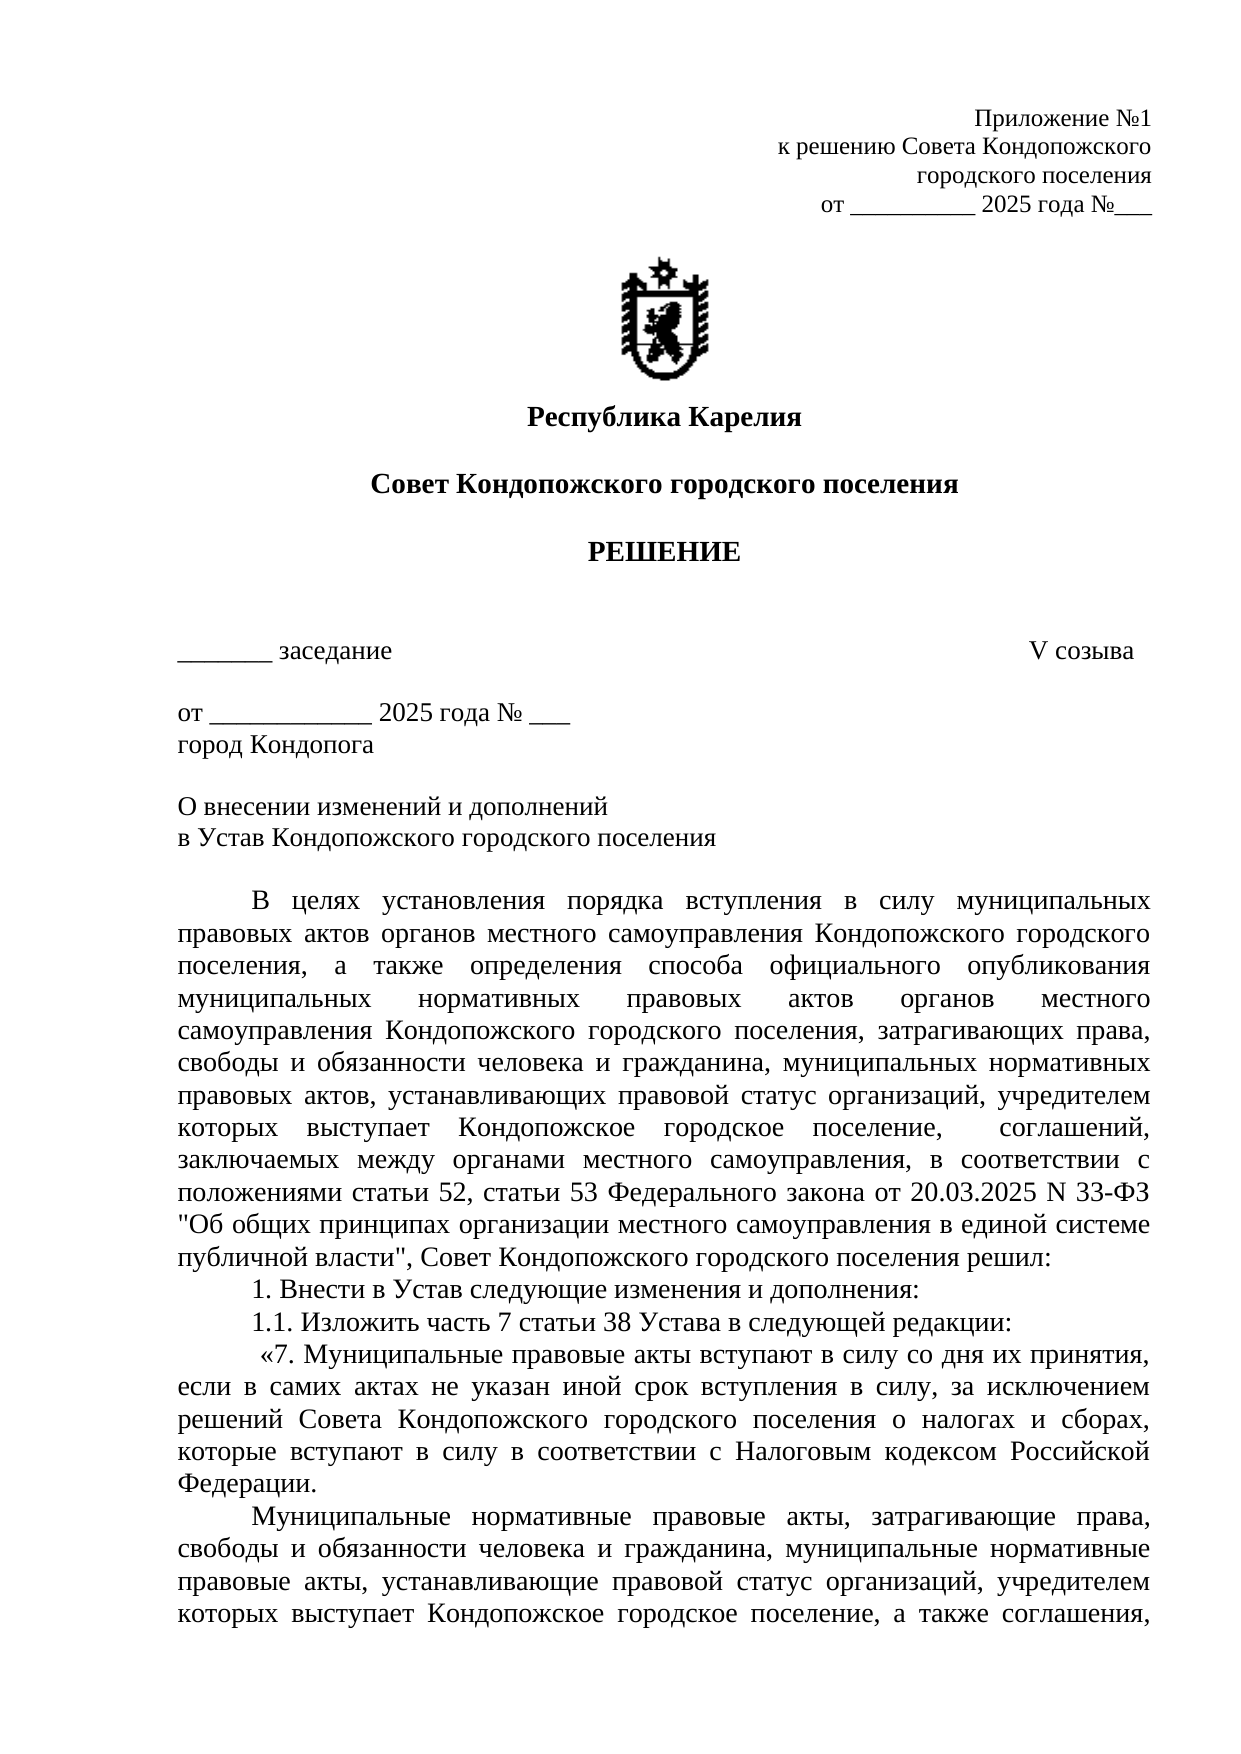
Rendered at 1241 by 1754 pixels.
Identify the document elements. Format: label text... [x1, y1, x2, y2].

text Приложение №1 [177, 103, 1152, 131]
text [177, 1499, 1152, 1628]
text городского поселения [177, 160, 1152, 189]
text 1.1. Изложить часть 7 статьи 38 Устава в следующей редакции: [177, 1304, 1152, 1337]
text от __________ 2025 года №___ [177, 189, 1152, 218]
text _______ заседание V созыва [177, 634, 1152, 665]
text к решению Совета Кондопожского [177, 131, 1152, 160]
text Совет Кондопожского городского поселения [177, 467, 1152, 500]
text от ____________ 2025 года № ___ [177, 697, 1152, 728]
text В целях установления порядка вступления в силу муниципальных правовых актов органов местного самоуправления Кондопожского городского поселения, а также определения способа официального опубликования муниципальных нормативных правовых актов органов местного самоуправления Кондопожского городского поселения, затрагивающих права, свободы и обязанности человека и гражданина, муниципальных нормативных правовых актов, устанавливающих правовой статус организаций, учредителем которых выступает Кондопожское городское поселение, соглашений, заключаемых между органами местного самоуправления, в соответствии с положениями статьи 52, статьи 53 Федерального закона от 20.03.2025 N 33-ФЗ "Об общих принципах организации местного самоуправления в единой системе публичной власти", Совет Кондопожского городского поселения решил: [177, 883, 1152, 1272]
text РЕШЕНИЕ [177, 534, 1152, 567]
text город Кондопога [177, 728, 1152, 759]
text 1. Внести в Устав следующие изменения и дополнения: [177, 1272, 1152, 1304]
text «7. Муниципальные правовые акты вступают в силу со дня их принятия, если в самих актах не указан иной срок вступления в силу, за исключением решений Совета Кондопожского городского поселения о налогах и сборах, которые вступают в силу в соответствии с Налоговым кодексом Российской Федерации. [177, 1337, 1152, 1499]
text в Устав Кондопожского городского поселения [177, 821, 1152, 852]
text Республика Карелия [177, 399, 1152, 433]
text О внесении изменений и дополнений [177, 790, 1152, 821]
